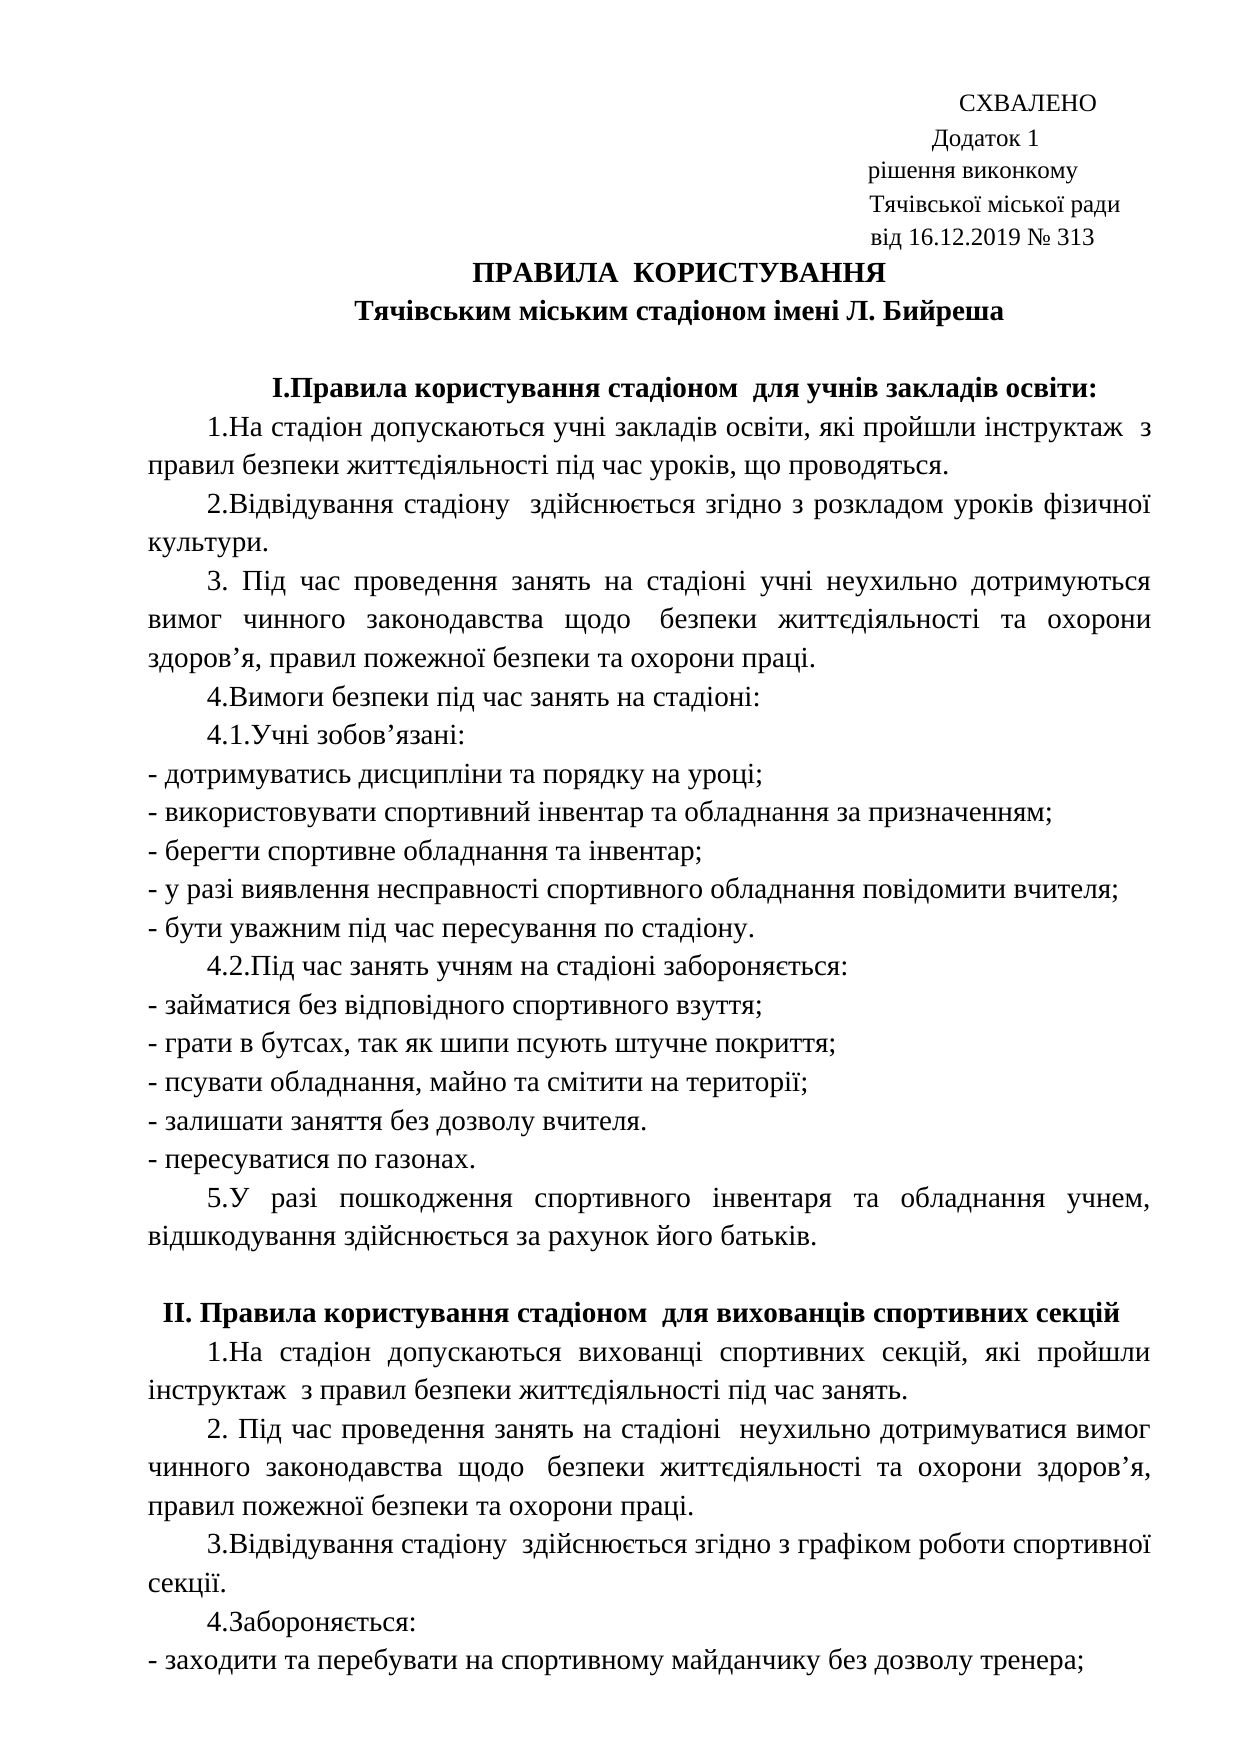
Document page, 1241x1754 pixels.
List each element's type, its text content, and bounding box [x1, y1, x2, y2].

text - залишати заняття без дозволу вчителя. [148, 1103, 1152, 1136]
text 4.Забороняється: [148, 1604, 1152, 1637]
text 3. Під час проведення занять на стадіоні учні неухильно дотримуються вимог чинного законодавства щодо безпеки життєдіяльності та охорони здоров’я, правил пожежної безпеки та охорони праці. [148, 563, 1152, 674]
text - заходити та перебувати на спортивному майданчику без дозволу тренера; [148, 1642, 1152, 1676]
text І.Правила користування стадіоном для учнів закладів освіти: [148, 370, 1152, 404]
text Тячівської міської ради [148, 189, 1152, 217]
text ПРАВИЛА КОРИСТУВАННЯ [148, 255, 1152, 288]
text - бути уважним під час пересування по стадіону. [148, 910, 1152, 943]
text 2. Під час проведення занять на стадіоні неухильно дотримуватися вимог чинного законодавства щодо безпеки життєдіяльності та охорони здоров’я, правил пожежної безпеки та охорони праці. [148, 1411, 1152, 1522]
text - пересуватися по газонах. [148, 1141, 1152, 1175]
text рішення виконкому [148, 156, 1152, 184]
text ІІ. Правила користування стадіоном для вихованців спортивних секцій [148, 1295, 1152, 1329]
text - берегти спортивне обладнання та інвентар; [148, 833, 1152, 866]
text - дотримуватись дисципліни та порядку на уроці; [148, 756, 1152, 789]
text 3.Відвідування стадіону здійснюється згідно з графіком роботи спортивної секції. [148, 1527, 1152, 1599]
text 1.На стадіон допускаються вихованці спортивних секцій, які пройшли інструктаж з правил безпеки життєдіяльності під час занять. [148, 1334, 1152, 1406]
text - псувати обладнання, майно та смітити на території; [148, 1064, 1152, 1098]
text 1.На стадіон допускаються учні закладів освіти, які пройшли інструктаж з правил безпеки життєдіяльності під час уроків, що проводяться. [148, 409, 1152, 481]
text 4.1.Учні зобов’язані: [148, 717, 1152, 751]
text Тячівським міським стадіоном імені Л. Бийреша [148, 293, 1152, 327]
text 2.Відвідування стадіону здійснюється згідно з розкладом уроків фізичної культури. [148, 486, 1152, 558]
text від 16.12.2019 № 313 [811, 222, 1152, 250]
text Додаток 1 [148, 123, 1152, 151]
text - грати в бутсах, так як шипи псують штучне покриття; [148, 1026, 1152, 1059]
text 5.У разі пошкодження спортивного інвентаря та обладнання учнем, відшкодування здійснюється за рахунок його батьків. [148, 1180, 1152, 1252]
text - використовувати спортивний інвентар та обладнання за призначенням; [148, 794, 1152, 828]
text 4.Вимоги безпеки під час занять на стадіоні: [148, 679, 1152, 712]
text - у разі виявлення несправності спортивного обладнання повідомити вчителя; [148, 871, 1152, 905]
text 4.2.Під час занять учням на стадіоні забороняється: [148, 948, 1152, 982]
text - займатися без відповідного спортивного взуття; [148, 987, 1152, 1021]
text СХВАЛЕНО [148, 88, 1152, 118]
